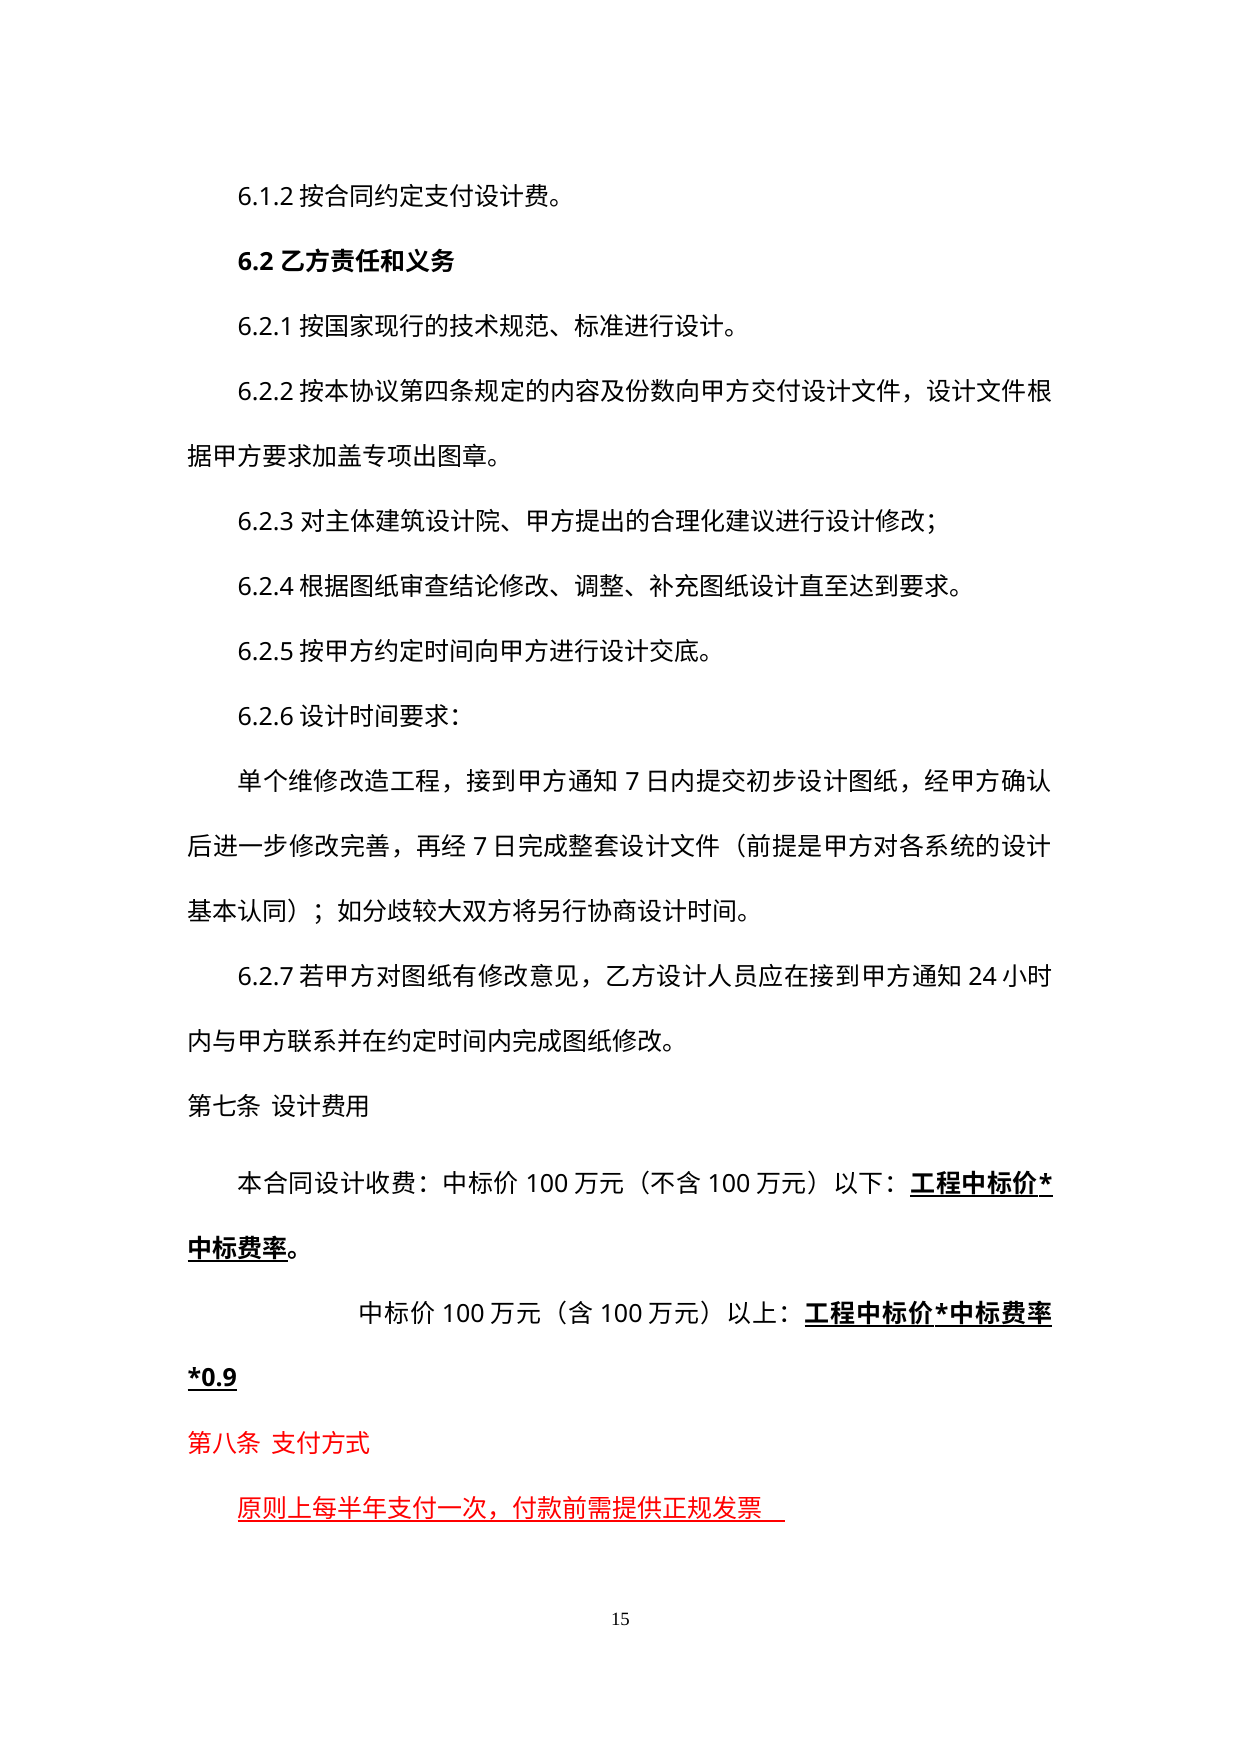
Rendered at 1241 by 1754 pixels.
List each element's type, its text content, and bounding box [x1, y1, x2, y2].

text 第八条 支付方式 [187, 1409, 1053, 1474]
text 6.2.5按甲方约定时间向甲方进行设计交底。 [187, 617, 1053, 682]
text 6.2.4根据图纸审查结论修改、调整、补充图纸设计直至达到要求。 [187, 552, 1053, 617]
text 单个维修改造工程，接到甲方通知7日内提交初步设计图纸，经甲方确认后进一步修改完善，再经7日完成整套设计文件（前提是甲方对各系统的设计基本认同）；如分歧较大双方将另行协商设计时间。 [187, 747, 1053, 942]
text 原则上每半年支付一次，付款前需提供正规发票 [187, 1474, 1053, 1539]
text 中标价100万元（含100万元）以上：工程中标价*中标费率*0.9 [187, 1279, 1053, 1409]
text 6.2.1按国家现行的技术规范、标准进行设计。 [187, 292, 1053, 357]
text 第七条 设计费用 [187, 1072, 1053, 1137]
text 6.2 乙方责任和义务 [187, 227, 1053, 292]
text 6.1.2按合同约定支付设计费。 [187, 162, 1053, 227]
text 6.2.6设计时间要求： [187, 682, 1053, 747]
text 本合同设计收费：中标价100万元（不含100万元）以下：工程中标价*中标费率。 [187, 1149, 1053, 1279]
text 6.2.2按本协议第四条规定的内容及份数向甲方交付设计文件，设计文件根据甲方要求加盖专项出图章。 [187, 357, 1053, 487]
text 6.2.7若甲方对图纸有修改意见，乙方设计人员应在接到甲方通知24小时内与甲方联系并在约定时间内完成图纸修改。 [187, 942, 1053, 1072]
text 6.2.3 对主体建筑设计院、甲方提出的合理化建议进行设计修改； [187, 487, 1053, 552]
